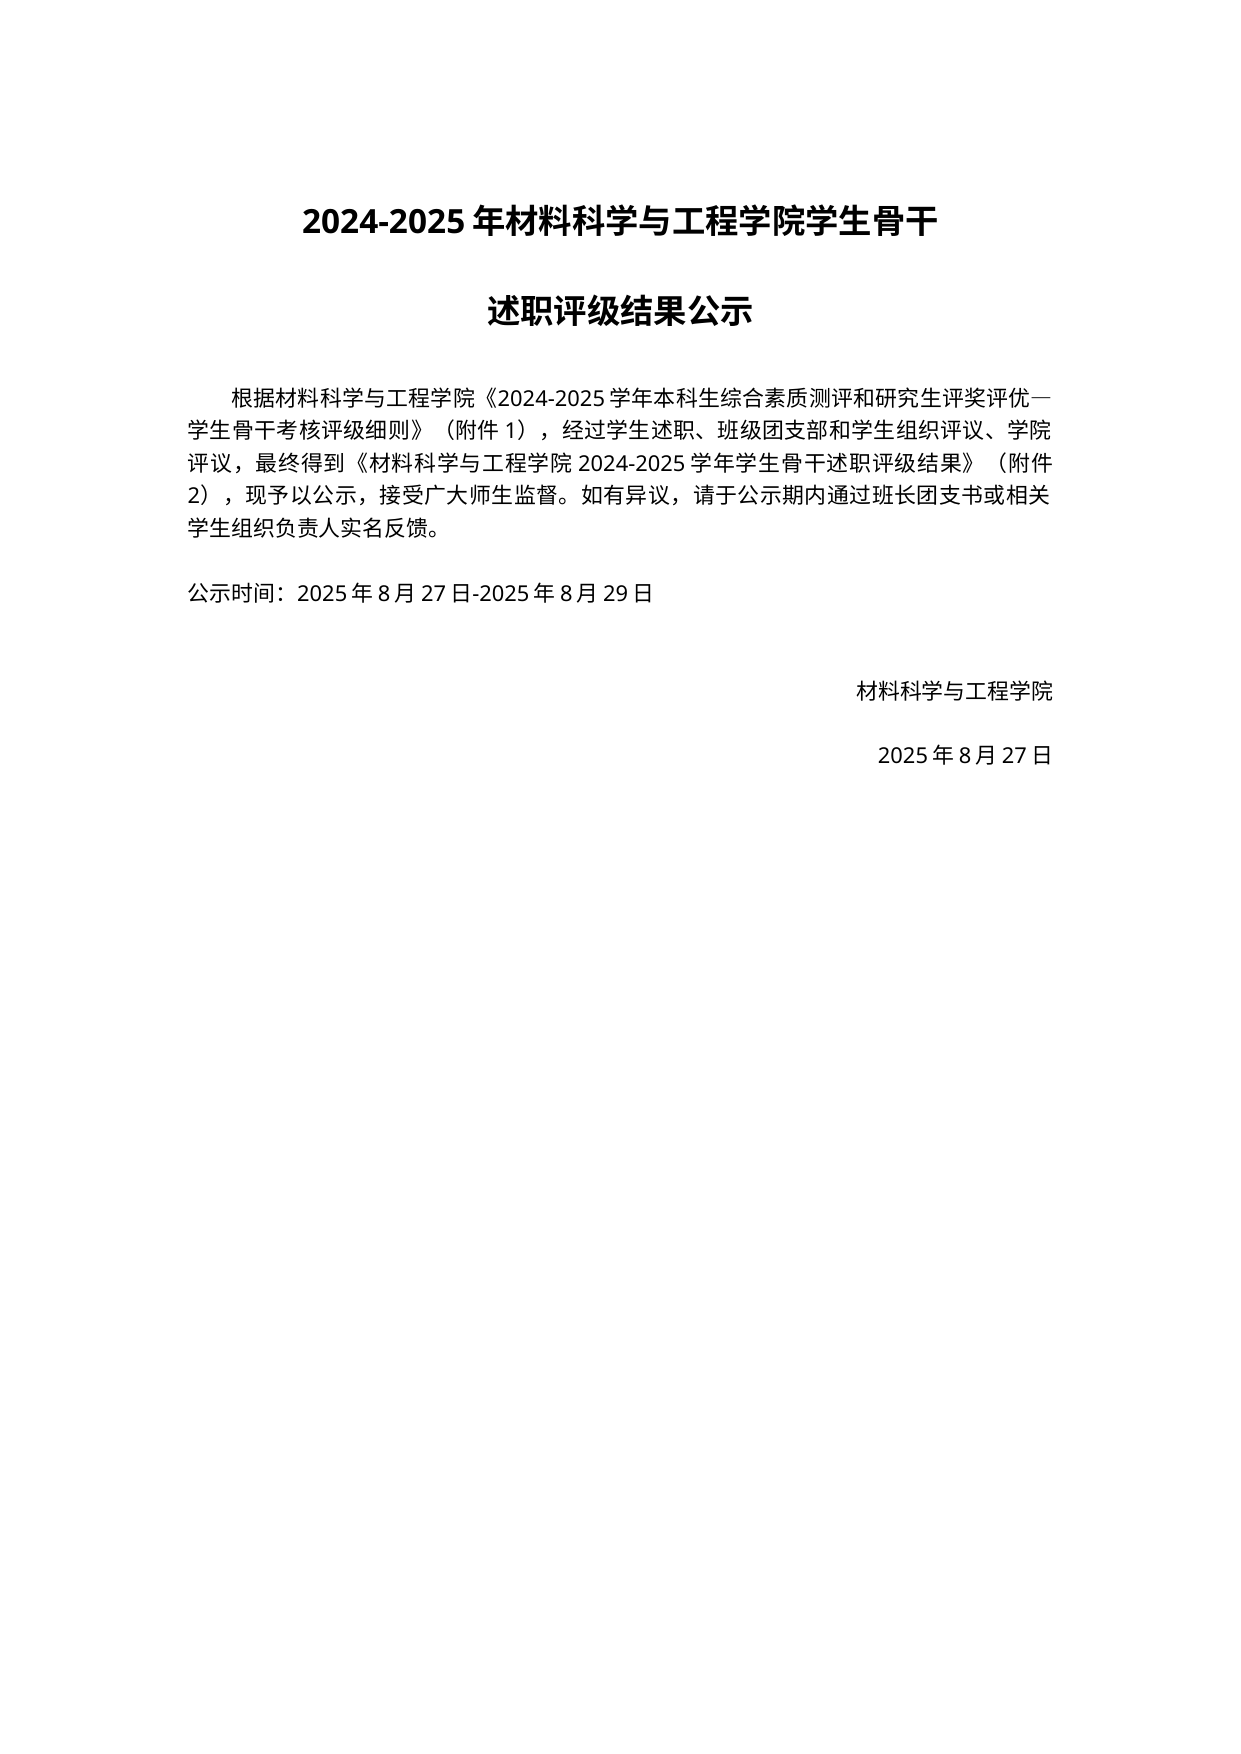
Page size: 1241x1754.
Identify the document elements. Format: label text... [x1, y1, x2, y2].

text 材料科学与工程学院 [187, 673, 1053, 706]
title 2024-2025年材料科学与工程学院学生骨干 [187, 187, 1053, 252]
text 2025年8月27日 [187, 738, 1053, 771]
title 述职评级结果公示 [187, 277, 1053, 342]
text 公示时间：2025年8月27日-2025年8月29日 [187, 576, 1053, 608]
text 根据材料科学与工程学院《2024-2025学年本科生综合素质测评和研究生评奖评优—学生骨干考核评级细则》（附件1），经过学生述职、班级团支部和学生组织评议、学院评议，最终得到《材料科学与工程学院2024-2025学年学生骨干述职评级结果》（附件2），现予以公示，接受广大师生监督。如有异议，请于公示期内通过班长团支书或相关学生组织负责人实名反馈。 [187, 381, 1053, 543]
